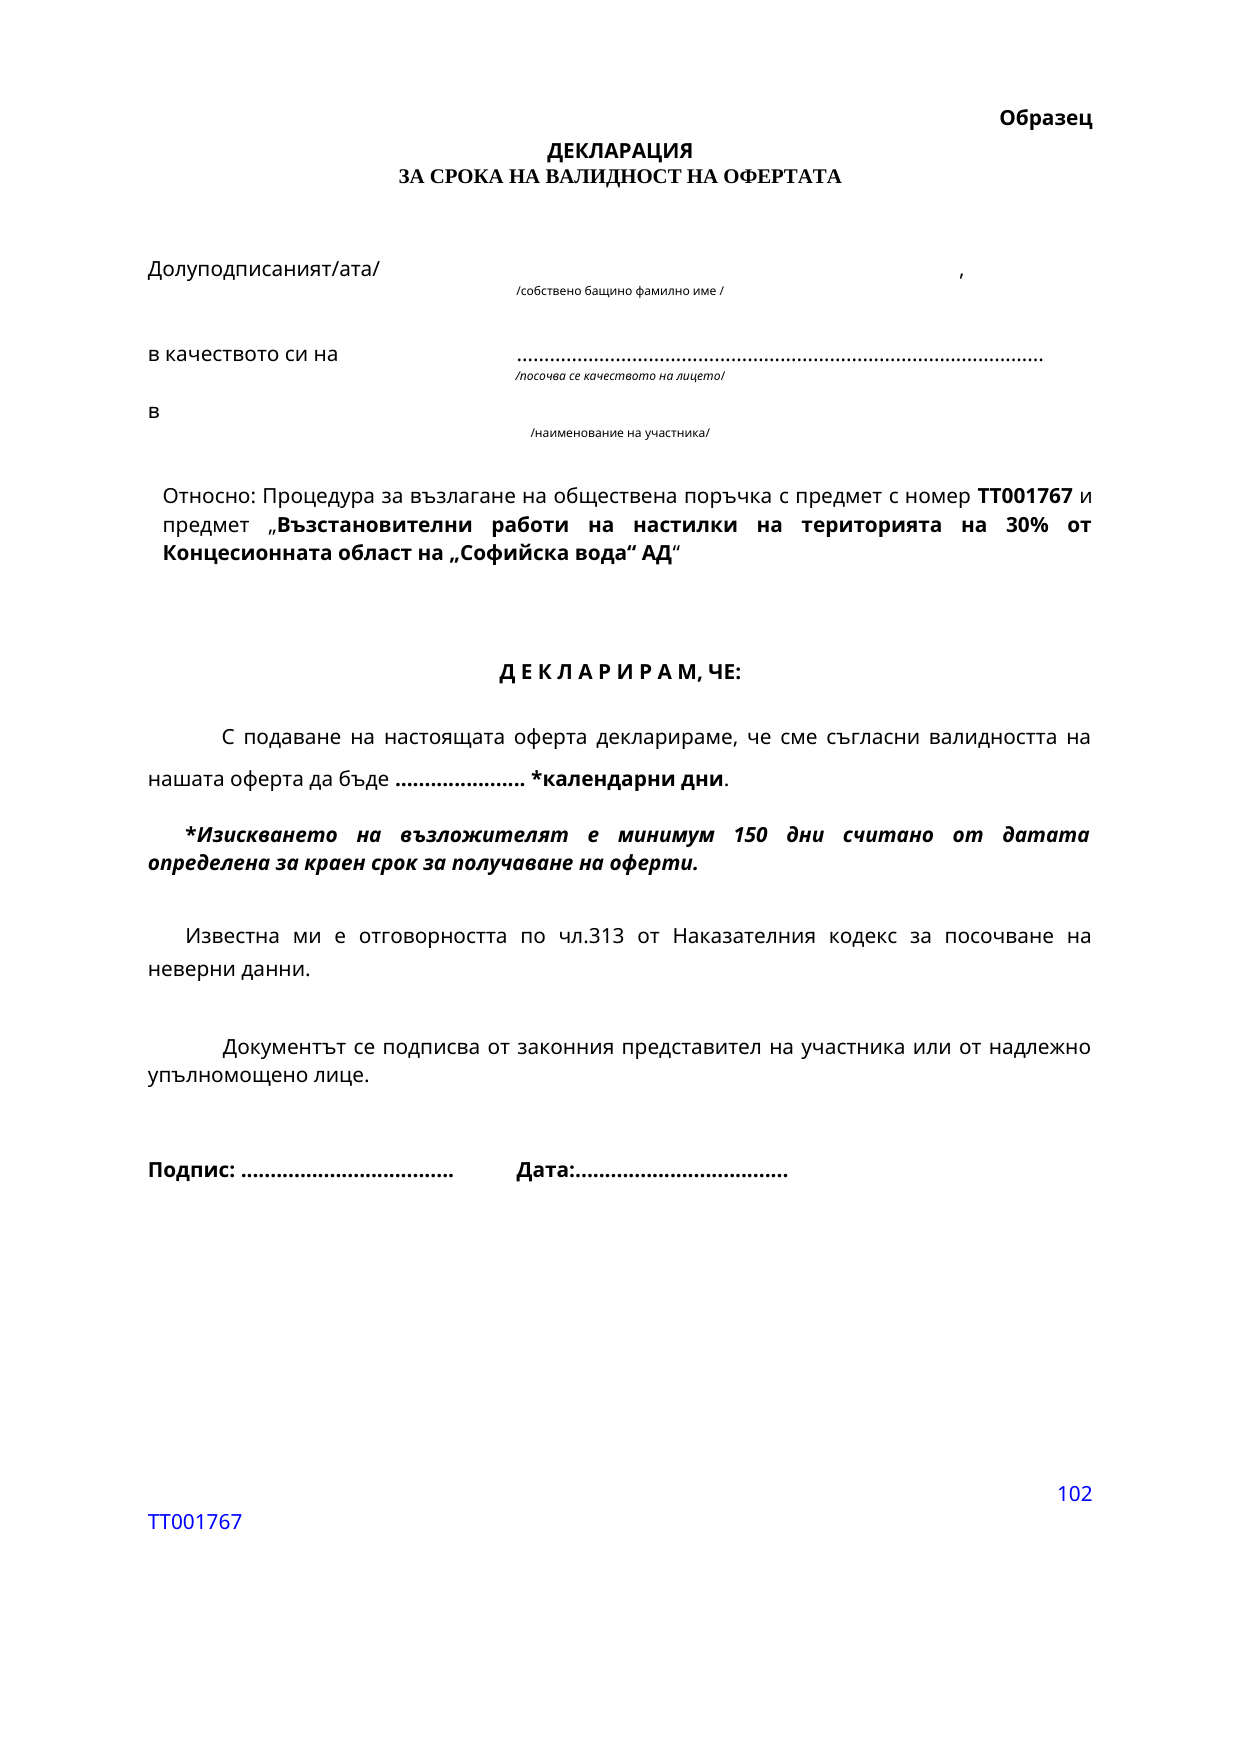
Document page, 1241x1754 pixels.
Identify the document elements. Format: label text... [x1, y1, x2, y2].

text Подпис: .................................... Дата:.................................... [148, 1155, 1092, 1183]
text Образец [148, 103, 1092, 132]
text в [148, 396, 1092, 424]
text Известна ми е отговорността по чл.313 от Наказателния кодекс за посочване на неверни данни. [148, 922, 1092, 983]
text Долуподписаният/ата/ , [148, 254, 1092, 282]
text /собствено бащино фамилно име / [148, 282, 1092, 311]
text *Изискването на възложителят е минимум 150 дни считано от датата определена за краен срок за получаване на оферти. [148, 820, 1092, 877]
text Д Е К Л А Р И Р А М, ЧЕ: [148, 657, 1092, 685]
text /посочва се качеството на лицето/ [148, 367, 1092, 396]
text /наименование на участника/ [148, 424, 1092, 453]
text Относно: Процедура за възлагане на обществена поръчка с предмет с номер ТТ001767 и предмет „Възстановителни работи на настилки на територията на 30% от Концесионната област на „Софийска вода“ АД“ [162, 481, 1092, 567]
text С подаване на настоящата оферта декларираме, че сме съгласни валидността на нашата оферта да бъде ...................... *календарни дни. [148, 722, 1092, 793]
text в качеството си на …………………………………………………………………………………... [148, 339, 1092, 367]
text ДЕКЛАРАЦИЯ [148, 136, 1092, 164]
text ЗА СРОКА НА ВАЛИДНОСТ НА ОФЕРТАТА [148, 164, 1092, 188]
text Документът се подписва от законния представител на участника или от надлежно упълномощено лице. [148, 1032, 1092, 1089]
